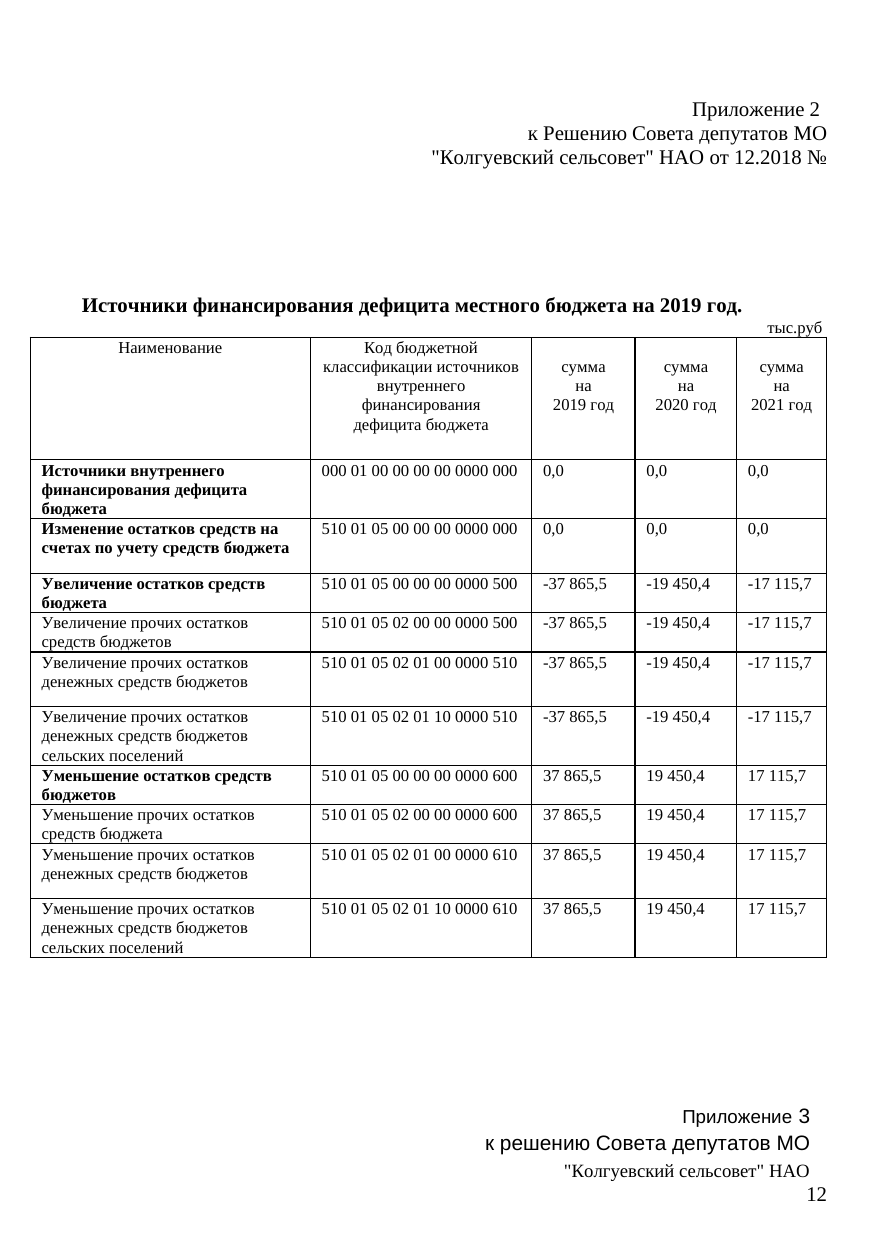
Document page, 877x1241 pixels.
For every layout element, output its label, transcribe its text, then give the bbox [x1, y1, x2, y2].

table_cell Увеличение прочих остатков денежных средств бюджетов сельских поселений [31, 707, 310, 764]
table_cell Изменение остатков средств на счетах по учету средств бюджета [31, 519, 310, 573]
table_header Наименование [31, 338, 310, 459]
table_cell 37 865,5 [532, 805, 634, 843]
table_cell -19 450,4 [636, 653, 736, 706]
text Приложение 2 [29, 97, 827, 121]
text тыс.руб [29, 317, 827, 337]
table_cell -19 450,4 [636, 707, 736, 764]
table_cell -37 865,5 [532, 574, 634, 612]
table_header Код бюджетной классификации источников внутреннего финансирования дефицита бюджета [311, 338, 531, 459]
table_cell 510 01 05 02 00 00 0000 600 [311, 805, 531, 843]
table_cell 17 115,7 [737, 899, 826, 957]
table_cell -17 115,7 [737, 707, 826, 764]
table_cell 0,0 [532, 519, 634, 573]
table_cell 0,0 [636, 519, 736, 573]
table_cell -19 450,4 [636, 574, 736, 612]
table_cell 17 115,7 [737, 766, 826, 804]
table_cell "Колгуевский сельсовет" НАО [30, 1155, 821, 1181]
table_cell 0,0 [532, 460, 634, 518]
table_cell 510 01 05 02 01 00 0000 510 [311, 653, 531, 706]
text Источники финансирования дефицита местного бюджета на 2019 год. [29, 293, 827, 317]
table_cell Уменьшение прочих остатков средств бюджета [31, 805, 310, 843]
table_cell 510 01 05 02 01 10 0000 510 [311, 707, 531, 764]
table_cell -17 115,7 [737, 574, 826, 612]
table_cell -37 865,5 [532, 613, 634, 651]
table_cell 19 450,4 [636, 844, 736, 898]
table_cell 510 01 05 00 00 00 0000 600 [311, 766, 531, 804]
table_cell 510 01 05 00 00 00 0000 500 [311, 574, 531, 612]
table_cell 510 01 05 00 00 00 0000 000 [311, 519, 531, 573]
table_cell 17 115,7 [737, 805, 826, 843]
table_cell 0,0 [737, 519, 826, 573]
text к Решению Совета депутатов МО "Колгуевский сельсовет" НАО от 12.2018 № [29, 121, 827, 169]
table_cell 37 865,5 [532, 844, 634, 898]
table_cell 37 865,5 [532, 899, 634, 957]
table_cell -17 115,7 [737, 653, 826, 706]
table_cell 19 450,4 [636, 766, 736, 804]
table_cell 510 01 05 02 00 00 0000 500 [311, 613, 531, 651]
table_cell -37 865,5 [532, 653, 634, 706]
table_cell -17 115,7 [737, 613, 826, 651]
table_cell Увеличение прочих остатков денежных средств бюджетов [31, 653, 310, 706]
table_cell 0,0 [636, 460, 736, 518]
table_cell Увеличение остатков средств бюджета [31, 574, 310, 612]
table_cell 510 01 05 02 01 00 0000 610 [311, 844, 531, 898]
table_header Приложение 3 [30, 1102, 821, 1128]
table_cell Уменьшение прочих остатков денежных средств бюджетов сельских поселений [31, 899, 310, 957]
table_header сумма на 2020 год [636, 338, 736, 459]
table_cell Увеличение прочих остатков средств бюджетов [31, 613, 310, 651]
table_cell 510 01 05 02 01 10 0000 610 [311, 899, 531, 957]
table_cell 19 450,4 [636, 805, 736, 843]
table_cell 37 865,5 [532, 766, 634, 804]
table_cell к решению Совета депутатов МО [30, 1128, 821, 1155]
table_cell -37 865,5 [532, 707, 634, 764]
table_header сумма на 2019 год [532, 338, 634, 459]
table_header сумма на 2021 год [737, 338, 826, 459]
table_cell -19 450,4 [636, 613, 736, 651]
table_cell 0,0 [737, 460, 826, 518]
table_cell Уменьшение остатков средств бюджетов [31, 766, 310, 804]
table_cell 000 01 00 00 00 00 0000 000 [311, 460, 531, 518]
table_cell 19 450,4 [636, 899, 736, 957]
table_cell Источники внутреннего финансирования дефицита бюджета [31, 460, 310, 518]
table_cell Уменьшение прочих остатков денежных средств бюджетов [31, 844, 310, 898]
table_cell 17 115,7 [737, 844, 826, 898]
